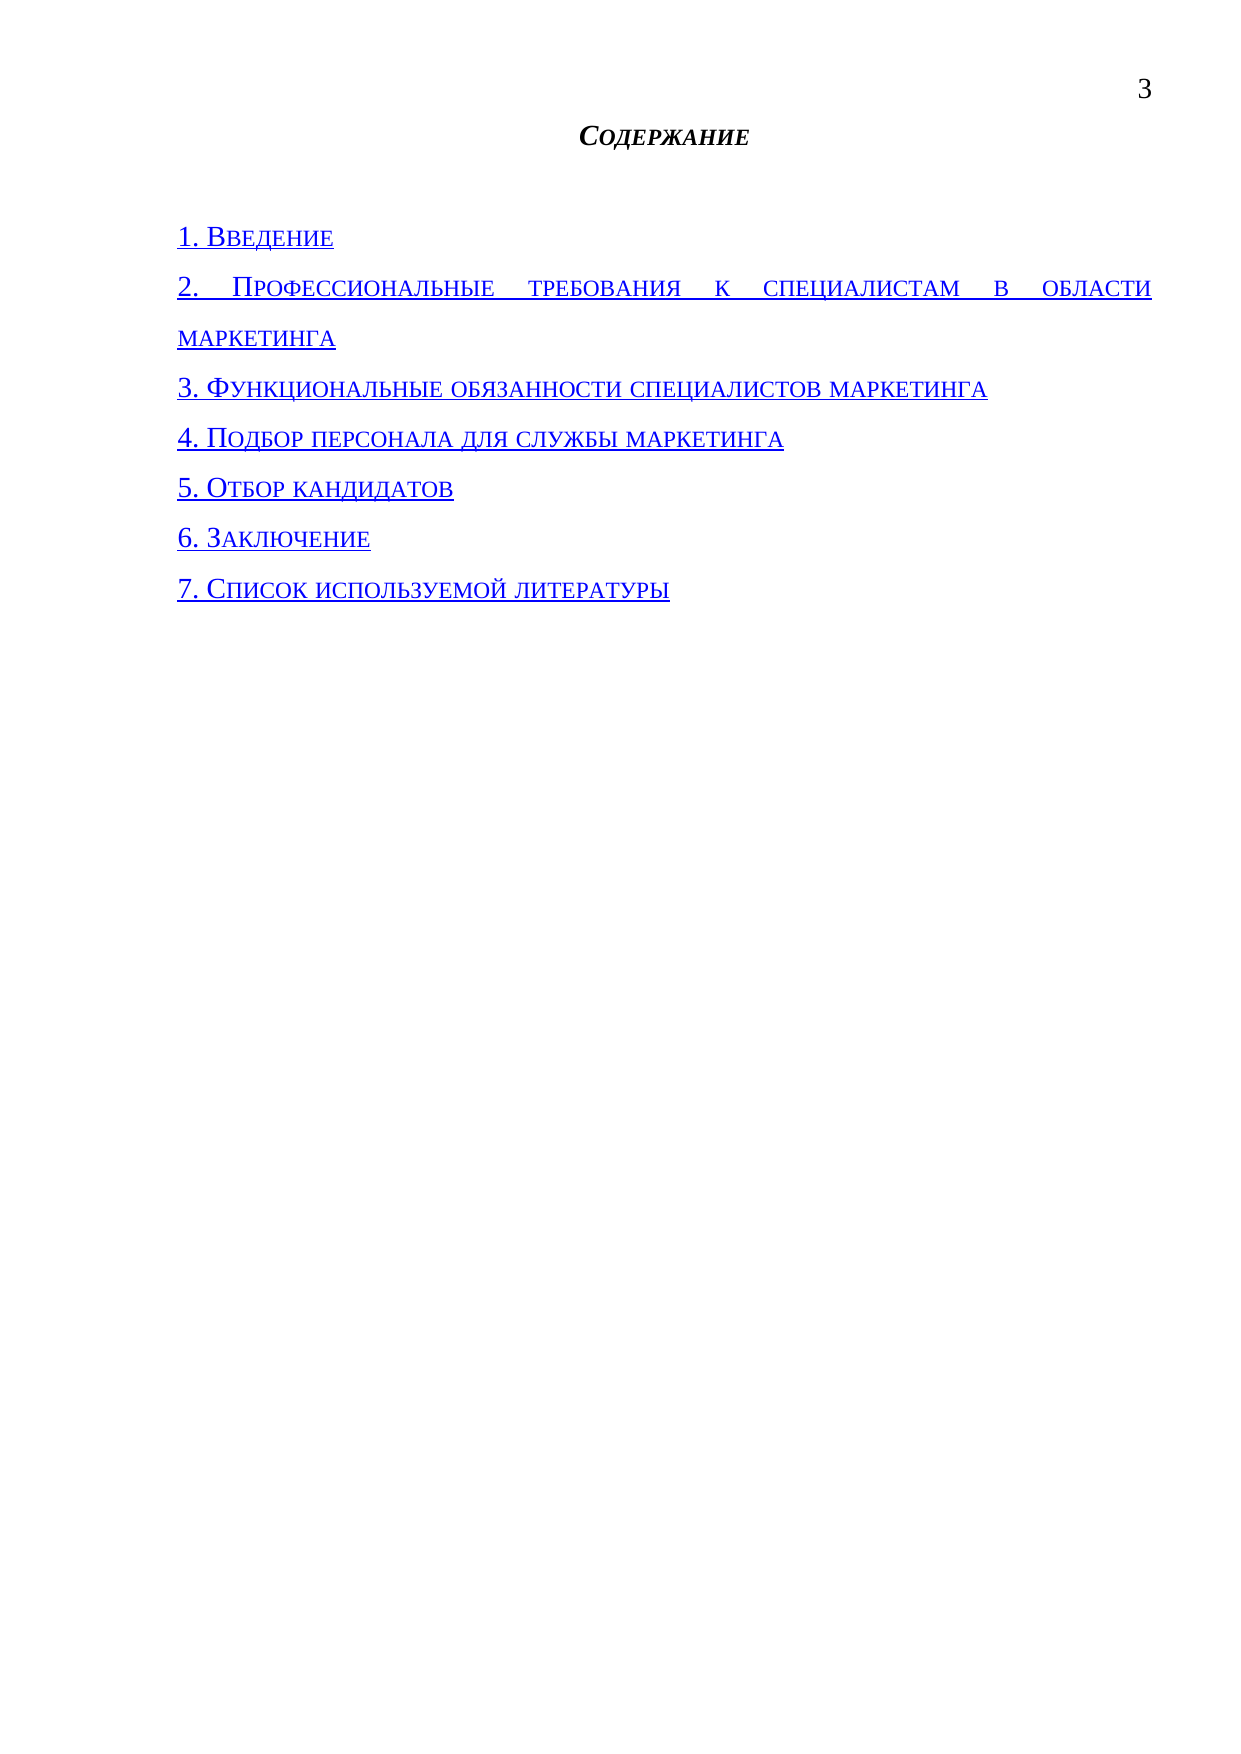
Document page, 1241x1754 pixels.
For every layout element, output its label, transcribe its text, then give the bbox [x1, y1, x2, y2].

text 7. Список используемой литературы [177, 571, 1152, 604]
text 1. Введение [177, 219, 1152, 252]
text Содержание [177, 118, 1152, 152]
text 6. Заключение [177, 521, 1152, 554]
text 3. Функциональные обязанности специалистов маркетинга [177, 370, 1152, 403]
text 2. Профессиональные требования к специалистам в области маркетинга [177, 300, 1152, 353]
text 4. Подбор персонала для службы маркетинга [177, 420, 1152, 453]
text 5. Отбор кандидатов [177, 470, 1152, 504]
text 2. Профессиональные требования к специалистам в области маркетинга [177, 269, 1152, 298]
